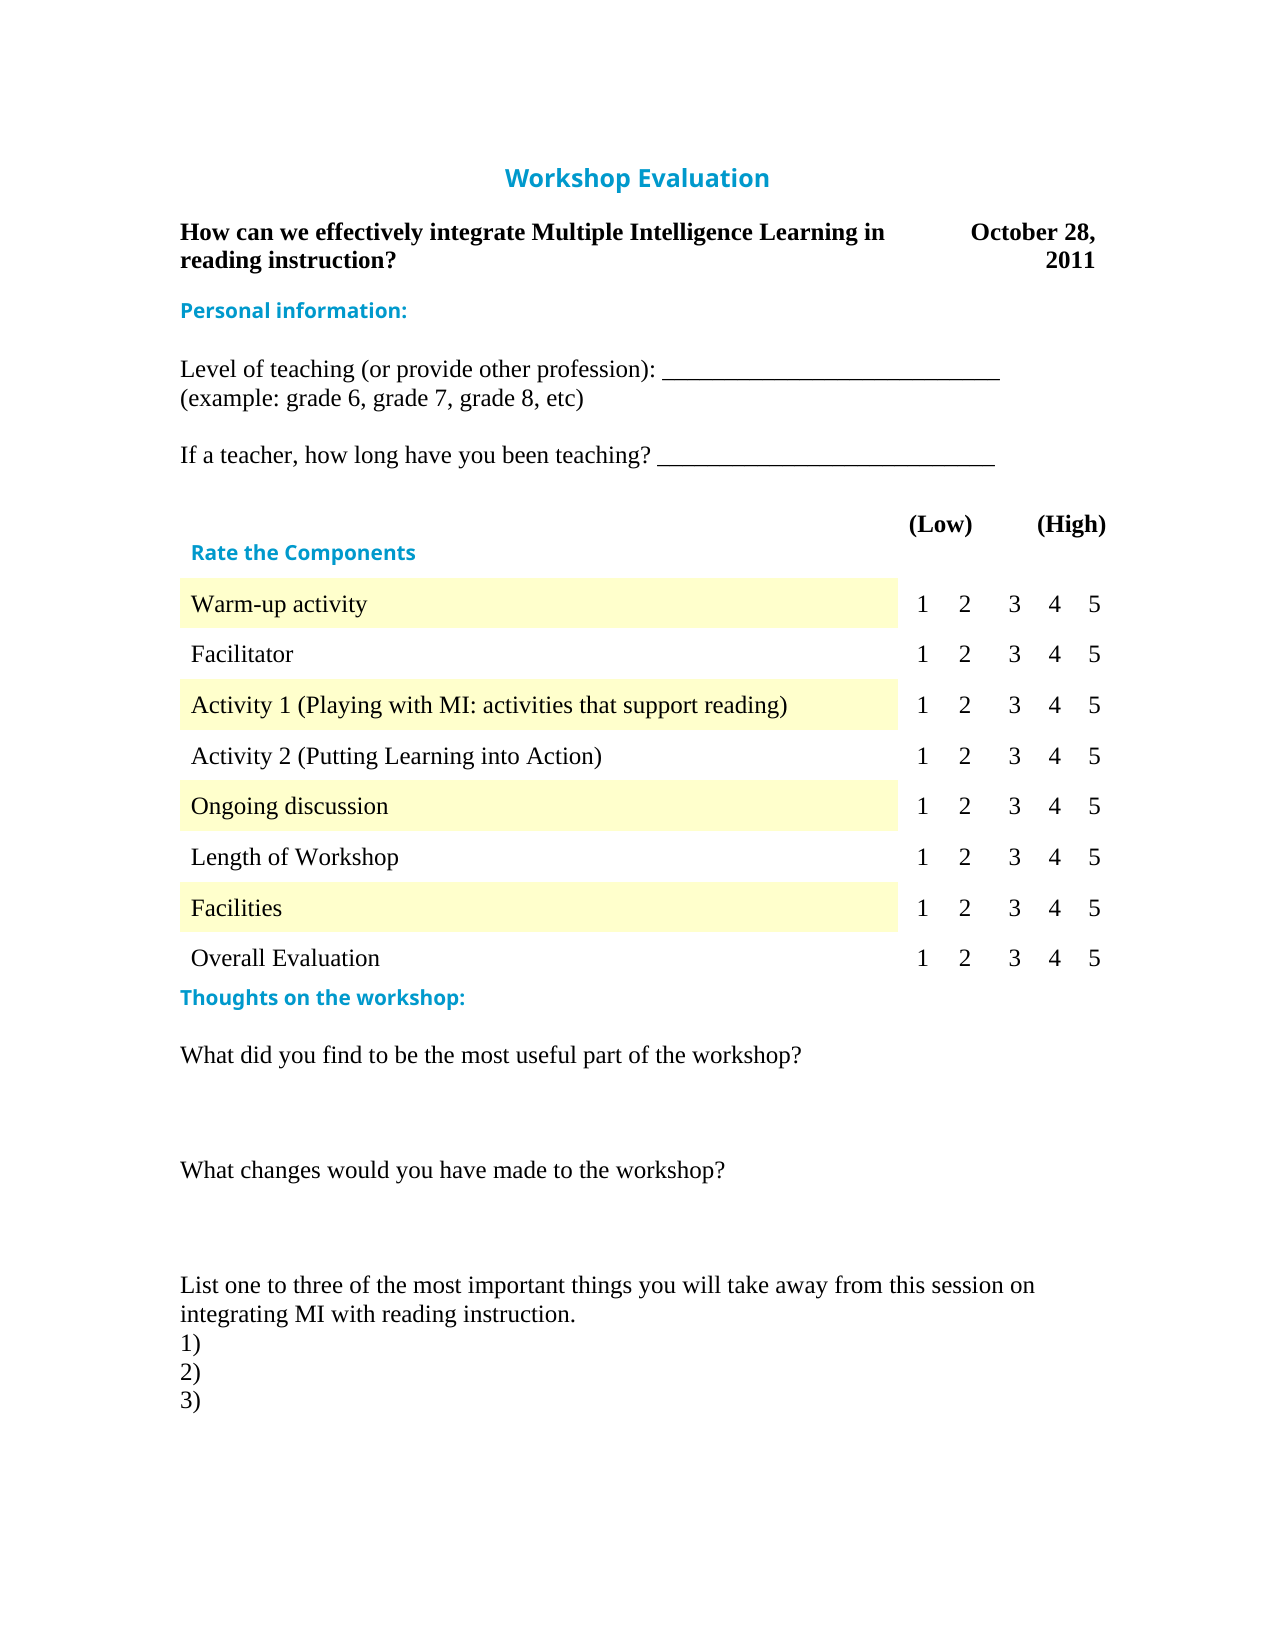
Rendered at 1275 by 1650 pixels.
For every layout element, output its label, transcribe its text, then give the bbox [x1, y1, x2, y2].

table_header Workshop Evaluation [169, 150, 1106, 206]
table_cell October 28, 2011 [948, 206, 1106, 285]
table_cell How can we effectively integrate Multiple Intelligence Learning in reading instruction? [169, 206, 947, 285]
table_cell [169, 285, 1106, 1454]
